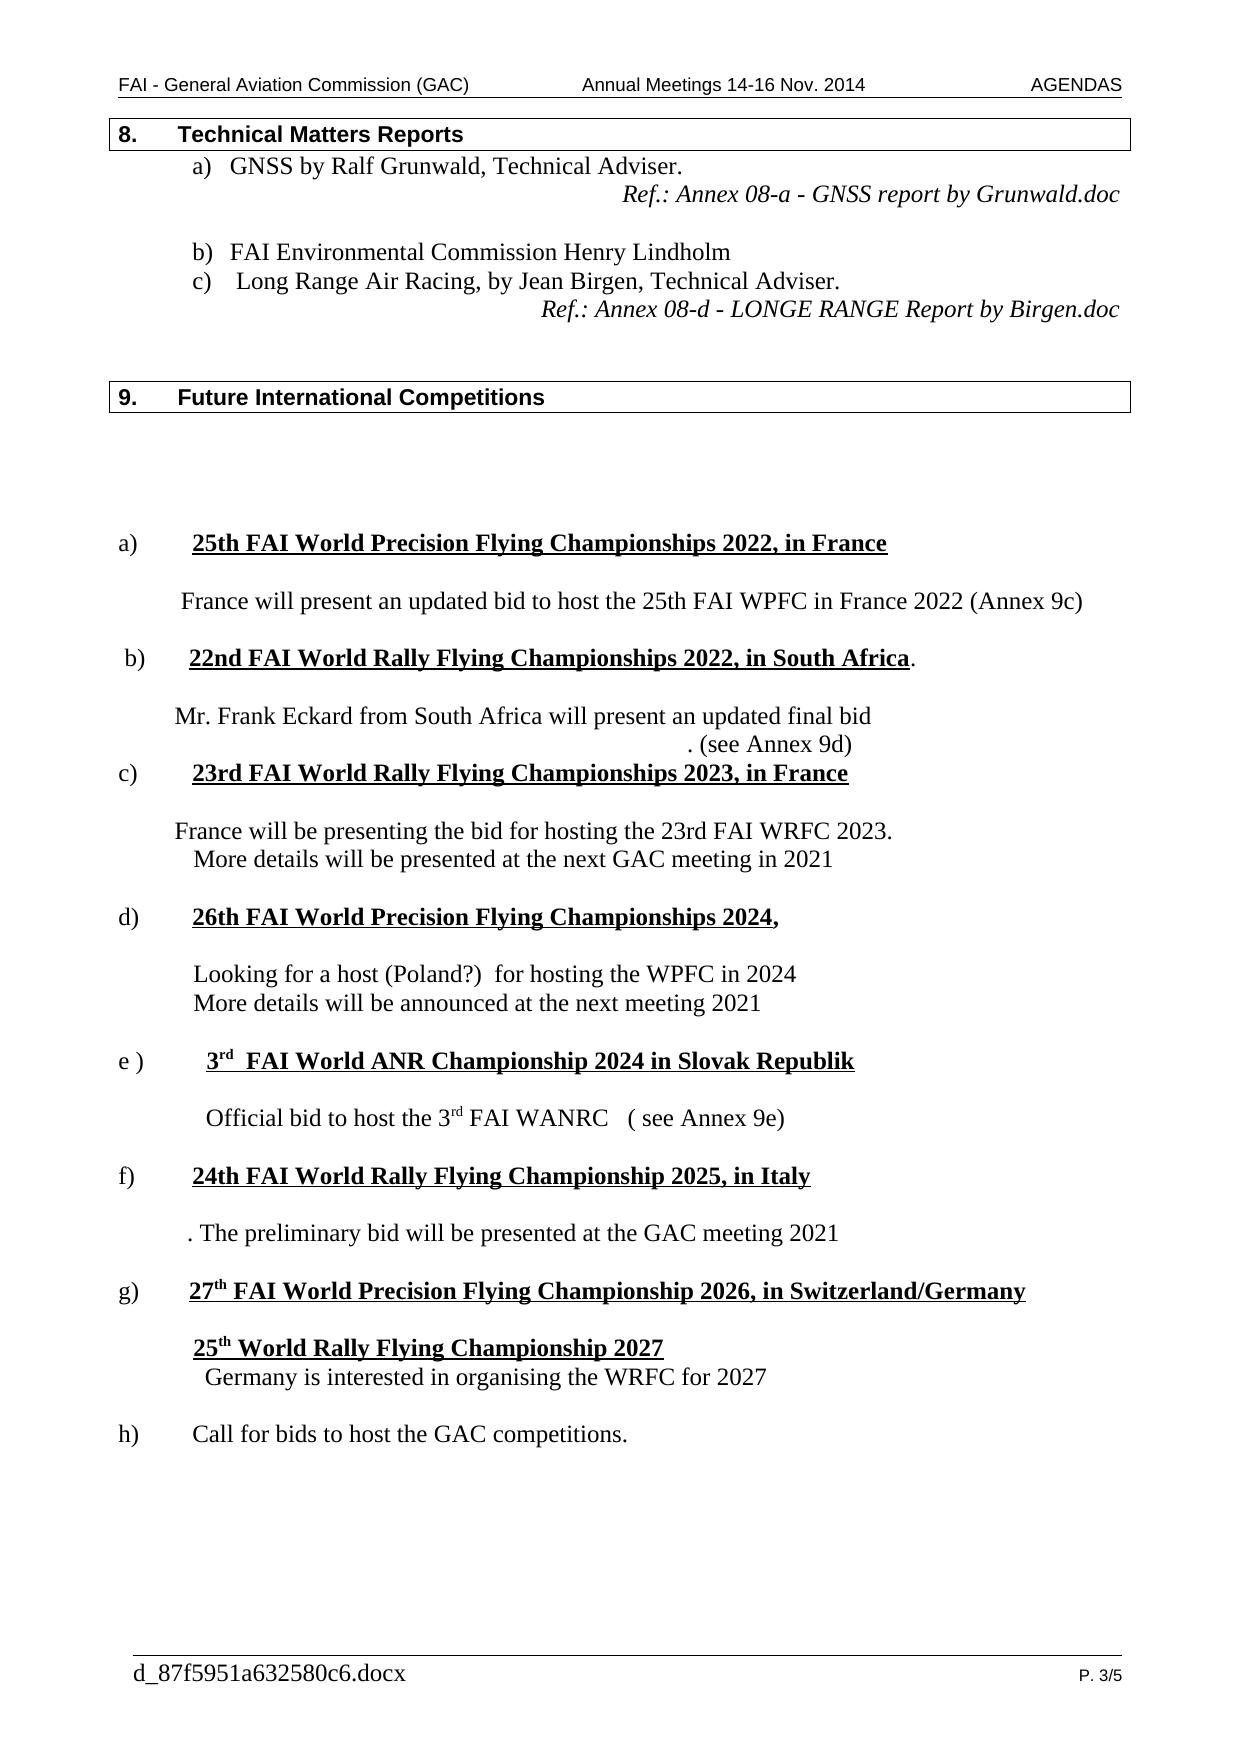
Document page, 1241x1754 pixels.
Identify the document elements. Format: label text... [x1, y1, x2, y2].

text a) 25th FAI World Precision Flying Championships 2022, in France [118, 528, 1122, 557]
text d) 26th FAI World Precision Flying Championships 2024, [118, 902, 1122, 931]
text Looking for a host (Poland?) for hosting the WPFC in 2024 [118, 959, 1122, 988]
text France will be presenting the bid for hosting the 23rd FAI WRFC 2023. [118, 816, 1122, 844]
text . (see Annex 9d) [118, 729, 1122, 758]
list GNSS by Ralf Grunwald, Technical Adviser. [192, 151, 1122, 179]
text More details will be announced at the next meeting 2021 [118, 988, 1122, 1017]
list Ref.: Annex 08-d - LONGE RANGE Report by Birgen.doc [267, 294, 1122, 323]
text Mr. Frank Eckard from South Africa will present an updated final bid [118, 701, 1122, 729]
text h) Call for bids to host the GAC competitions. [118, 1419, 1122, 1448]
text . The preliminary bid will be presented at the GAC meeting 2021 [118, 1218, 1122, 1247]
text France will present an updated bid to host the 25th FAI WPFC in France 2022 (Annex 9c) [118, 586, 1122, 614]
list Ref.: Annex 08-a - GNSS report by Grunwald.doc [267, 179, 1122, 208]
list Long Range Air Racing, by Jean Birgen, Technical Adviser. [192, 266, 1122, 294]
list Future International Competitions [110, 382, 1130, 412]
text c) 23rd FAI World Rally Flying Championships 2023, in France [118, 758, 1122, 787]
list FAI Environmental Commission Henry Lindholm [192, 237, 1122, 266]
text 25th World Rally Flying Championship 2027 [118, 1333, 1122, 1362]
text b) 22nd FAI World Rally Flying Championships 2022, in South Africa. [118, 643, 1122, 672]
list Technical Matters Reports [110, 119, 1130, 150]
text More details will be presented at the next GAC meeting in 2021 [118, 844, 1122, 873]
text e ) 3rd FAI World ANR Championship 2024 in Slovak Republik [118, 1046, 1122, 1074]
text Germany is interested in organising the WRFC for 2027 [118, 1362, 1122, 1391]
text f) 24th FAI World Rally Flying Championship 2025, in Italy [118, 1161, 1122, 1189]
text Official bid to host the 3rd FAI WANRC ( see Annex 9e) [118, 1103, 1122, 1132]
text g) 27th FAI World Precision Flying Championship 2026, in Switzerland/Germany [118, 1276, 1122, 1304]
